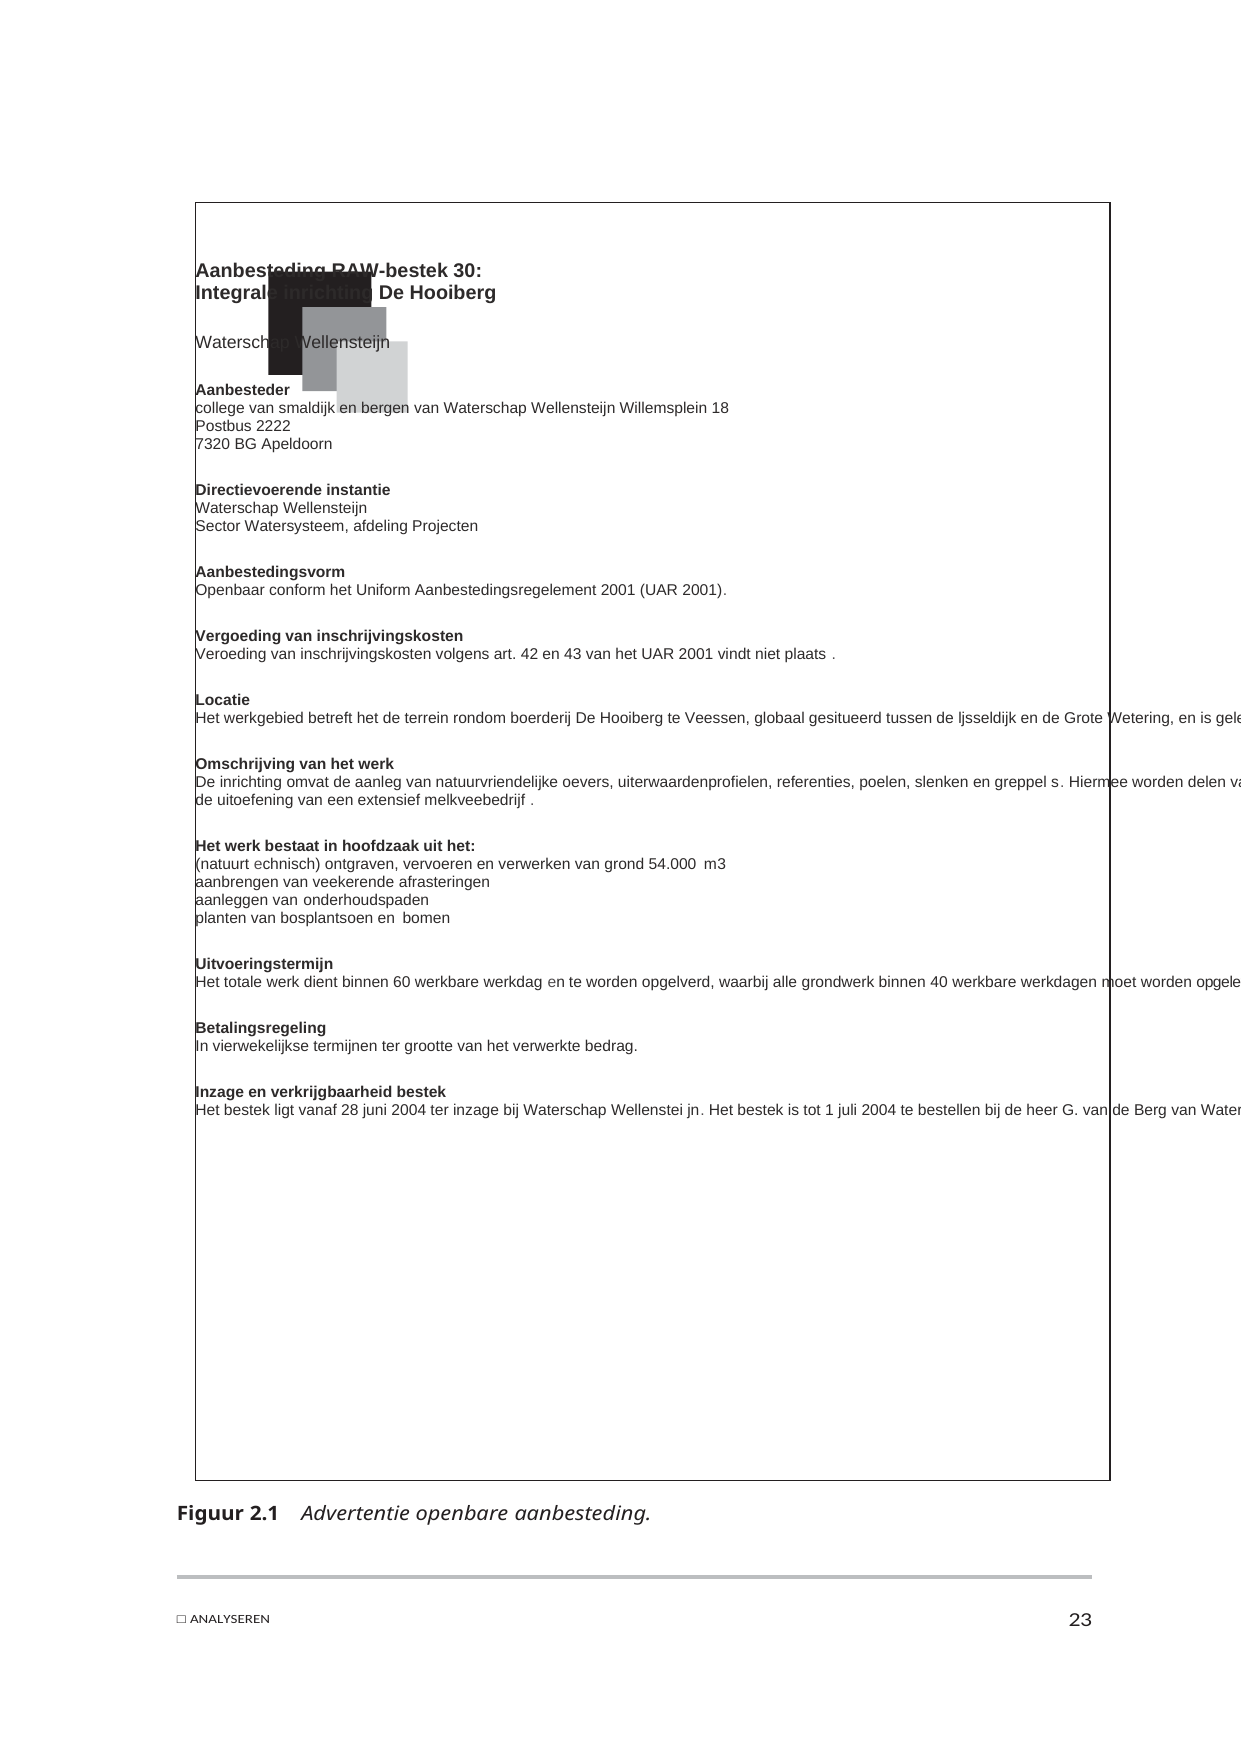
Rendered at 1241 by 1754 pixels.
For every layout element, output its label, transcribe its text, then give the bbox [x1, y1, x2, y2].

text Figuur 2.1 Advertentie openbare aanbesteding. [177, 1499, 1107, 1526]
text □ ANALYSEREN 23 [177, 1607, 1107, 1631]
